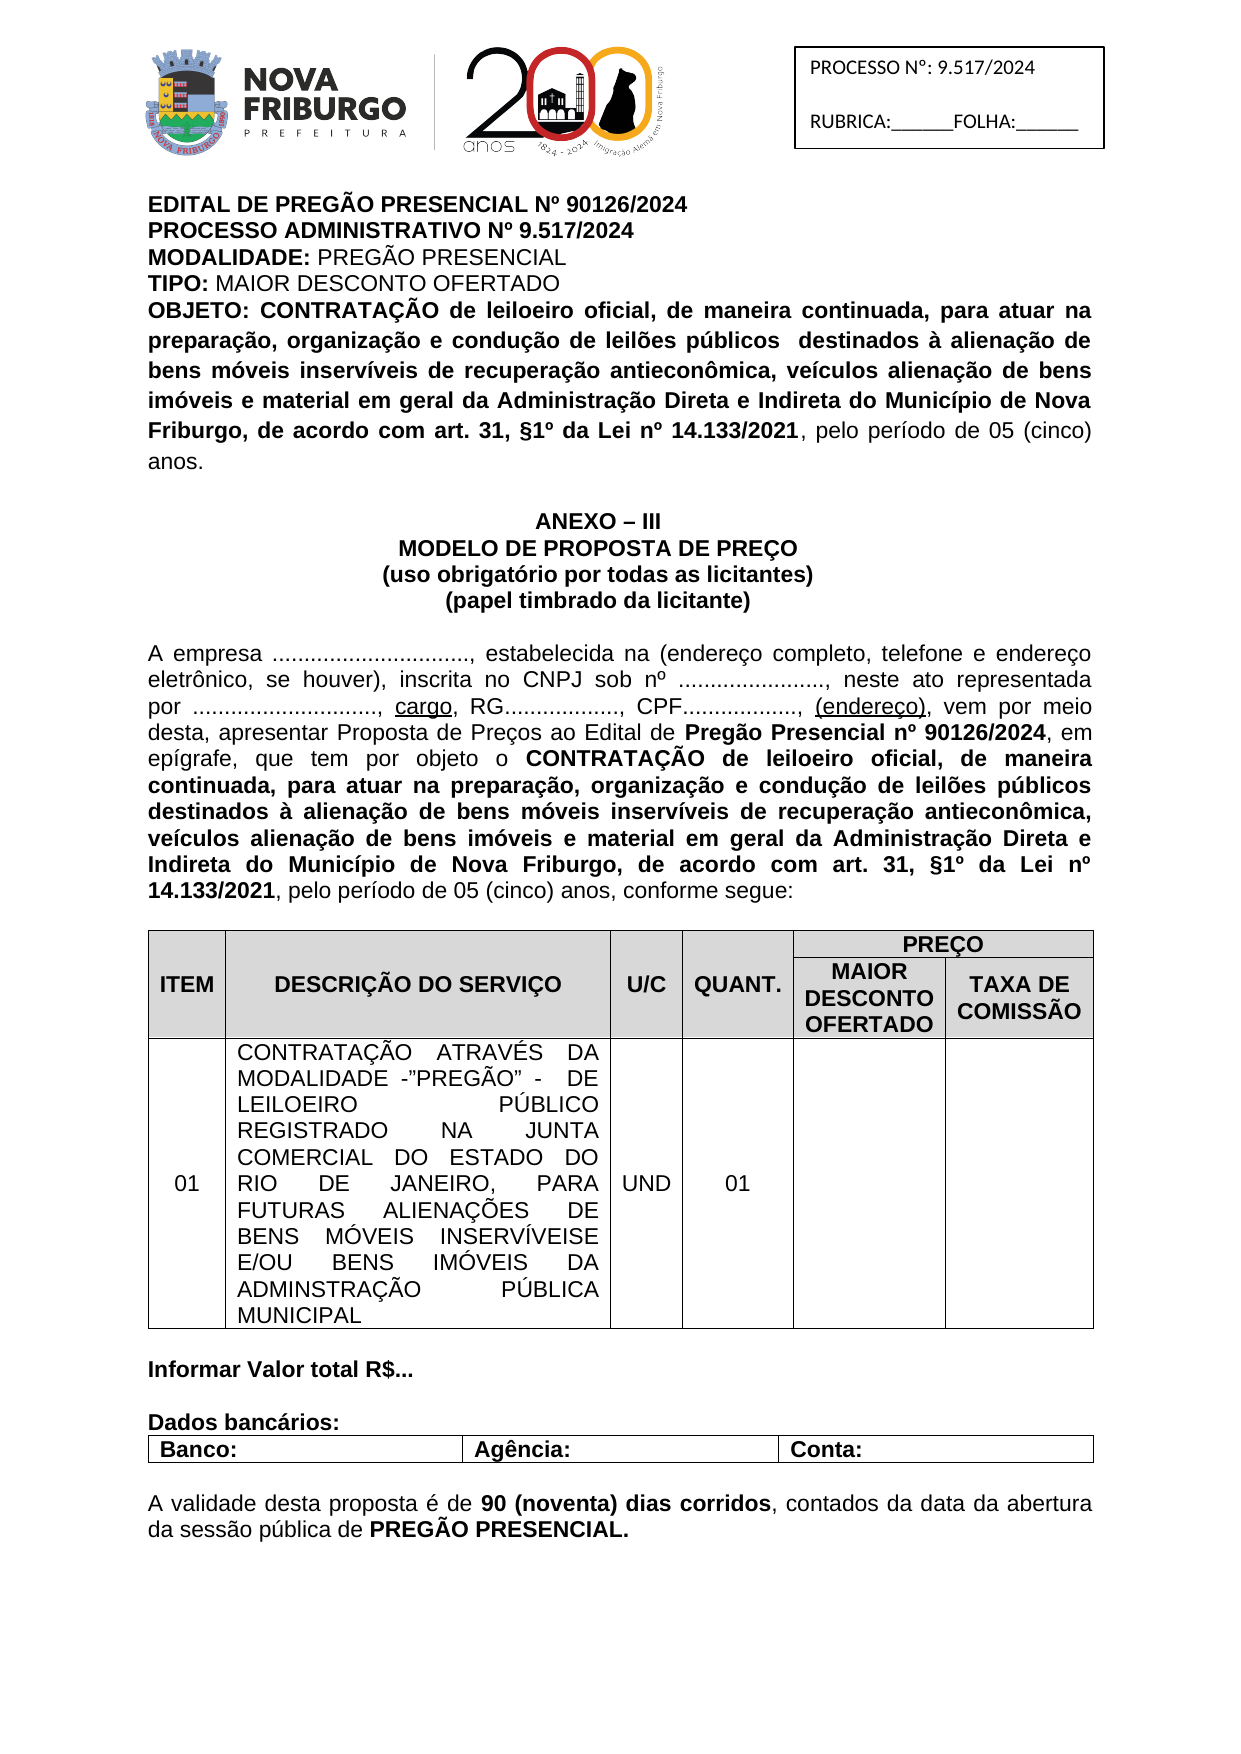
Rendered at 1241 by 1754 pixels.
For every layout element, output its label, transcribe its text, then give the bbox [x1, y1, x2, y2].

text Dados bancários: [148, 1408, 1092, 1435]
table_cell UND [611, 1039, 682, 1328]
text TIPO: MAIOR DESCONTO OFERTADO [148, 270, 1092, 297]
table_header DESCRIÇÃO DO SERVIÇO [226, 931, 610, 1037]
table_header Conta: [779, 1436, 1093, 1462]
text A validade desta proposta é de 90 (noventa) dias corridos, contados da data da abertura da sessão pública de PREGÃO PRESENCIAL. [148, 1489, 1092, 1542]
table_cell CONTRATAÇÃO ATRAVÉS DA MODALIDADE -”PREGÃO” - DE LEILOEIRO PÚBLICO REGISTRADO NA JUNTA COMERCIAL DO ESTADO DO RIO DE JANEIRO, PARA FUTURAS ALIENAÇÕES DE BENS MÓVEIS INSERVÍVEISE E/OU BENS IMÓVEIS DA ADMINSTRAÇÃO PÚBLICA MUNICIPAL [226, 1039, 610, 1328]
list A empresa ..............................., estabelecida na (endereço completo, telefone e endereço eletrônico, se houver), inscrita no CNPJ sob nº ......................., neste ato representada por ............................., cargo, RG.................., CPF.................., (endereço), vem por meio desta, apresentar Proposta de Preços ao Edital de Pregão Presencial nº 90126/2024, em epígrafe, que tem por objeto o CONTRATAÇÃO de leiloeiro oficial, de maneira continuada, para atuar na preparação, organização e condução de leilões públicos destinados à alienação de bens móveis inservíveis de recuperação antieconômica, veículos alienação de bens imóveis e material em geral da Administração Direta e Indireta do Município de Nova Friburgo, de acordo com art. 31, §1º da Lei nº 14.133/2021, pelo período de 05 (cinco) anos, conforme segue: [148, 640, 1092, 903]
table_cell MAIOR DESCONTO OFERTADO [794, 958, 945, 1037]
table_header ITEM [149, 931, 225, 1037]
table_header U/C [611, 931, 682, 1037]
table_cell 01 [683, 1039, 793, 1328]
table_header PREÇO [794, 931, 1093, 957]
text PROCESSO ADMINISTRATIVO Nº 9.517/2024 [148, 217, 1092, 244]
text (papel timbrado da licitante) [103, 587, 1092, 614]
text MODALIDADE: PREGÃO PRESENCIAL [148, 244, 1092, 270]
table_header Banco: [149, 1436, 462, 1462]
text EDITAL DE PREGÃO PRESENCIAL Nº 90126/2024 [148, 191, 1092, 217]
picture [118, 14, 696, 185]
table_header Agência: [463, 1436, 778, 1462]
table_cell [794, 1039, 945, 1328]
table_cell [946, 1039, 1093, 1328]
text ANEXO – III [103, 508, 1092, 534]
text (uso obrigatório por todas as licitantes) [103, 561, 1092, 587]
text OBJETO: CONTRATAÇÃO de leiloeiro oficial, de maneira continuada, para atuar na preparação, organização e condução de leilões públicos destinados à alienação de bens móveis inservíveis de recuperação antieconômica, veículos alienação de bens imóveis e material em geral da Administração Direta e Indireta do Município de Nova Friburgo, de acordo com art. 31, §1º da Lei nº 14.133/2021, pelo período de 05 (cinco) anos. [148, 297, 1092, 474]
table_cell TAXA DE COMISSÃO [946, 958, 1093, 1037]
text Informar Valor total R$... [148, 1356, 1092, 1382]
text Modelo de proposta DE PREÇO [103, 534, 1092, 561]
table_header QUANT. [683, 931, 793, 1037]
table_cell 01 [149, 1039, 225, 1328]
